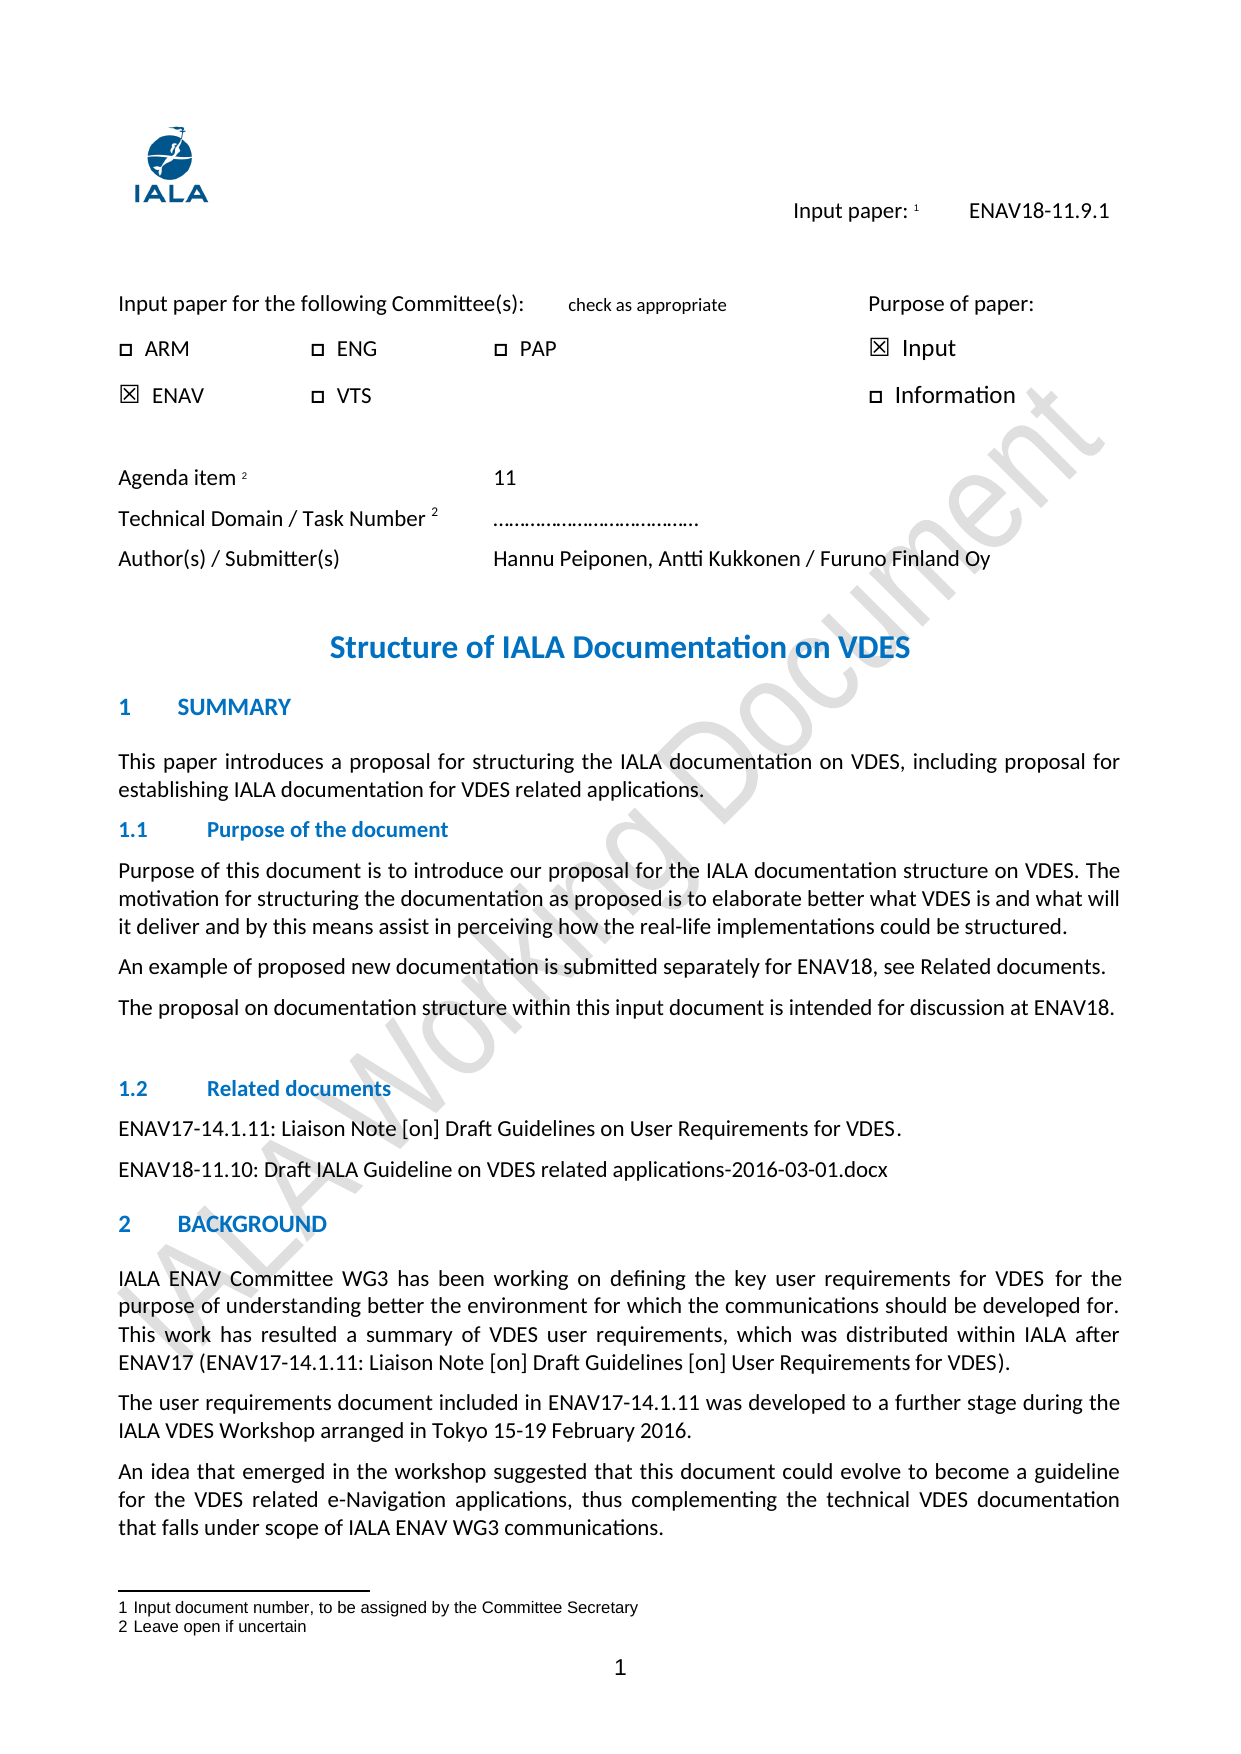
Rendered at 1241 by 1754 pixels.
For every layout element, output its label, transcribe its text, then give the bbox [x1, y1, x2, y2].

picture [118, 118, 221, 219]
text An example of proposed new documentation is submitted separately for ENAV18, see Related documents. [118, 952, 1122, 981]
subtitle Purpose of the document [118, 815, 1122, 843]
text An idea that emerged in the workshop suggested that this document could evolve to become a guideline for the VDES related e-Navigation applications, thus complementing the technical VDES documentation that falls under scope of IALA ENAV WG3 communications. [118, 1457, 1122, 1541]
title Structure of IALA Documentation on VDES [118, 626, 1122, 666]
subtitle Related documents [118, 1074, 1122, 1102]
text ☒ ENAV □ VTS □ Information [118, 376, 1122, 411]
text Author(s) / Submitter(s) Hannu Peiponen, Antti Kukkonen / Furuno Finland Oy [118, 544, 1122, 573]
text ENAV18-11.10: Draft IALA Guideline on VDES related applications-2016-03-01.docx [118, 1155, 1122, 1183]
text The proposal on documentation structure within this input document is intended for discussion at ENAV18. [118, 993, 1122, 1021]
text Input paper for the following Committee(s): check as appropriate Purpose of paper: [118, 289, 1122, 317]
text Technical Domain / Task Number 2 ………………………………… [118, 504, 1122, 532]
text ENAV17-14.1.11: Liaison Note [on] Draft Guidelines on User Requirements for VDES. [118, 1114, 1122, 1143]
text Input paper: ENAV18-11.9.1 [118, 118, 1122, 224]
text Purpose of this document is to introduce our proposal for the IALA documentation structure on VDES. The motivation for structuring the documentation as proposed is to elaborate better what VDES is and what will it deliver and by this means assist in perceiving how the real-life implementations could be structured. [118, 856, 1122, 940]
text □ ARM □ ENG □ PAP ☒ Input [118, 330, 1122, 364]
text This paper introduces a proposal for structuring the IALA documentation on VDES, including proposal for establishing IALA documentation for VDES related applications. [118, 747, 1122, 803]
text Agenda item 11 [118, 463, 1122, 492]
subtitle Summary [118, 691, 1122, 722]
text IALA ENAV Committee WG3 has been working on defining the key user requirements for VDES for the purpose of understanding better the environment for which the communications should be developed for. This work has resulted a summary of VDES user requirements, which was distributed within IALA after ENAV17 (ENAV17-14.1.11: Liaison Note [on] Draft Guidelines [on] User Requirements for VDES). [118, 1264, 1122, 1376]
subtitle Background [118, 1208, 1122, 1239]
text The user requirements document included in ENAV17-14.1.11 was developed to a further stage during the IALA VDES Workshop arranged in Tokyo 15-19 February 2016. [118, 1388, 1122, 1444]
